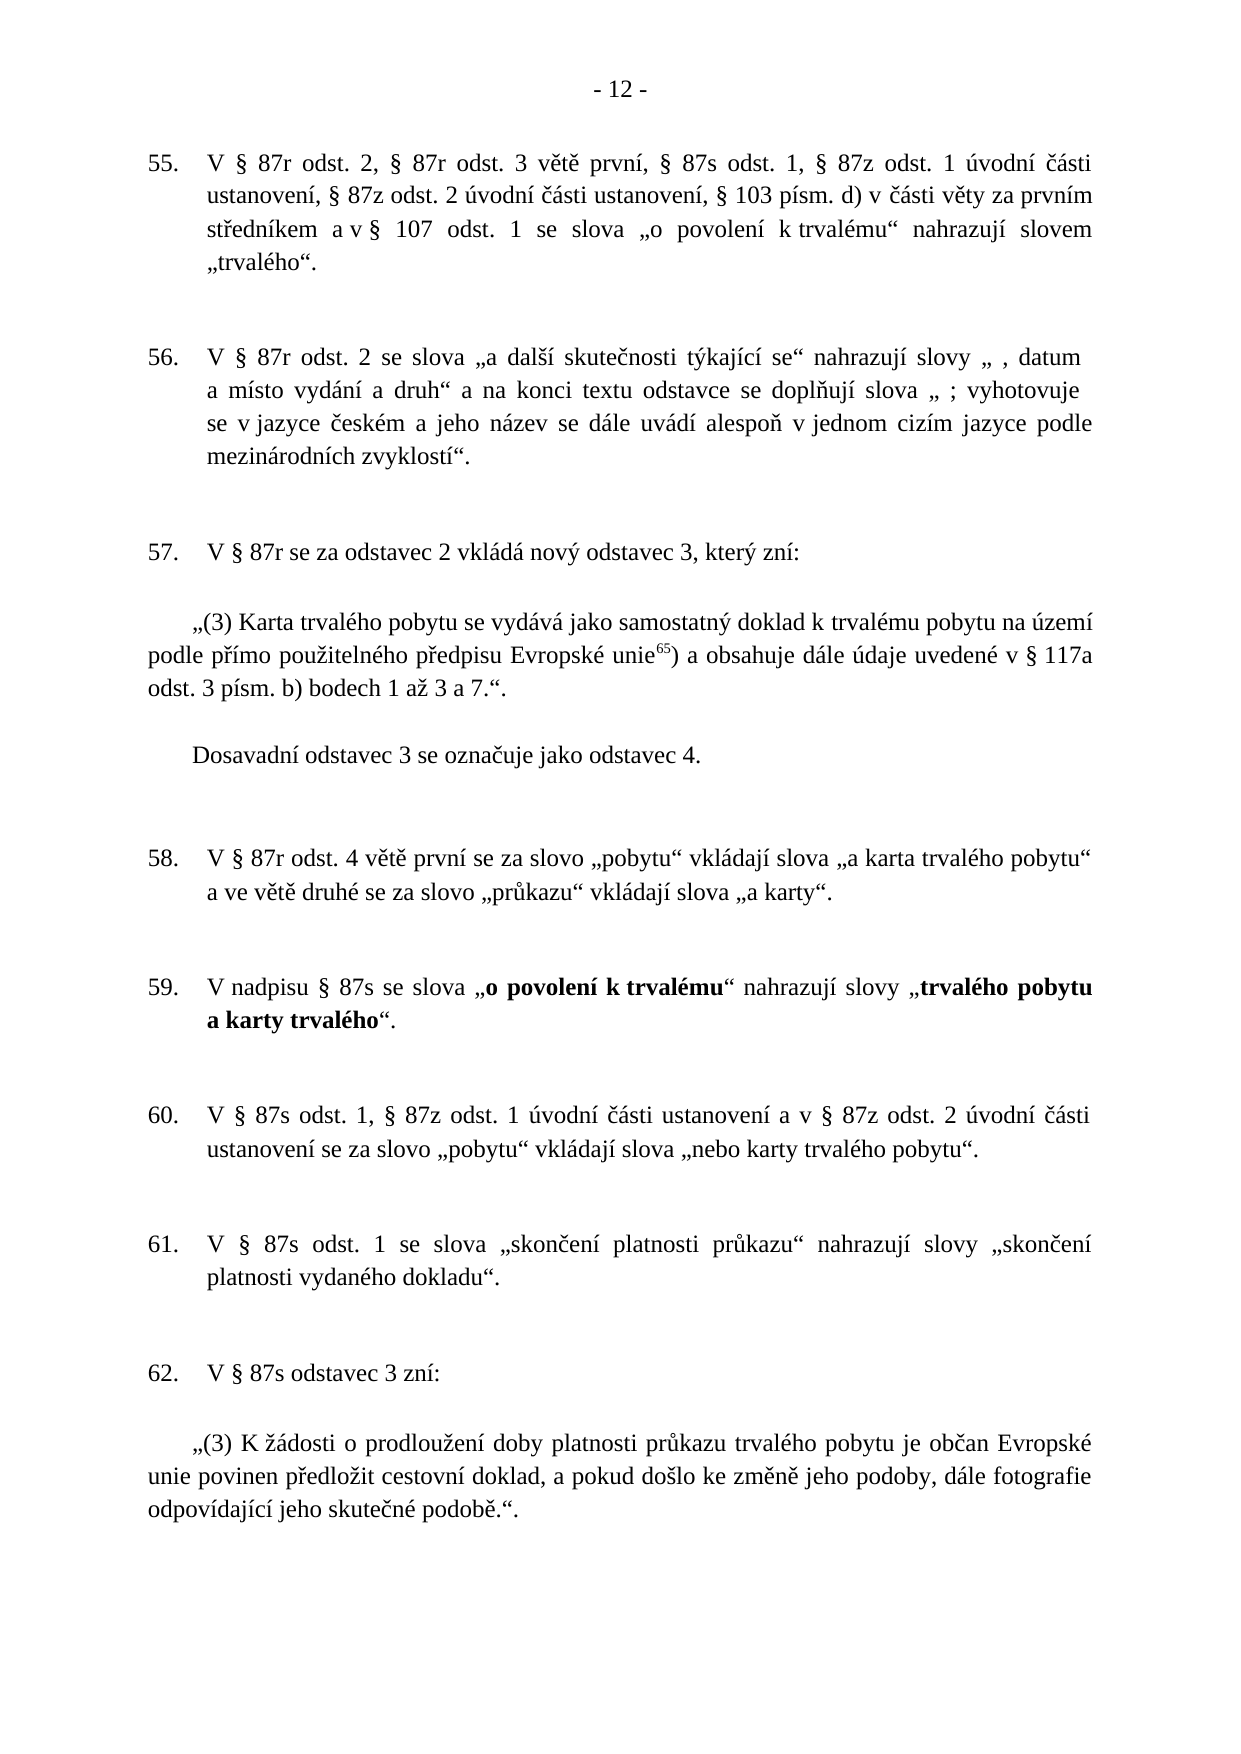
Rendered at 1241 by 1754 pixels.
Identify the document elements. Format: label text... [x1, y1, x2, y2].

text V § 87r odst. 2 se slova „a další skutečnosti týkající se“ nahrazují slovy „ , datum a místo vydání a druh“ a na konci textu odstavce se doplňují slova „ ; vyhotovuje se v jazyce českém a jeho název se dále uvádí alespoň v jednom cizím jazyce podle mezinárodních zvyklostí“. [148, 342, 1093, 470]
text V § 87r odst. 4 větě první se za slovo „pobytu“ vkládají slova „a karta trvalého pobytu“ a ve větě druhé se za slovo „průkazu“ vkládají slova „a karty“. [148, 843, 1093, 905]
text „(3) K žádosti o prodloužení doby platnosti průkazu trvalého pobytu je občan Evropské unie povinen předložit cestovní doklad, a pokud došlo ke změně jeho podoby, dále fotografie odpovídající jeho skutečné podobě.“. [148, 1428, 1093, 1523]
text V § 87r odst. 2, § 87r odst. 3 větě první, § 87s odst. 1, § 87z odst. 1 úvodní části ustanovení, § 87z odst. 2 úvodní části ustanovení, § 103 písm. d) v části věty za prvním středníkem a v § 107 odst. 1 se slova „o povolení k trvalému“ nahrazují slovem „trvalého“. [148, 148, 1093, 275]
text „(3) Karta trvalého pobytu se vydává jako samostatný doklad k trvalému pobytu na území podle přímo použitelného předpisu Evropské unie65) a obsahuje dále údaje uvedené v § 117a odst. 3 písm. b) bodech 1 až 3 a 7.“. [148, 607, 1093, 702]
text Dosavadní odstavec 3 se označuje jako odstavec 4. [148, 740, 1093, 768]
text V nadpisu § 87s se slova „o povolení k trvalému“ nahrazují slovy „trvalého pobytu a karty trvalého“. [148, 972, 1093, 1034]
text V § 87s odst. 1, § 87z odst. 1 úvodní části ustanovení a v § 87z odst. 2 úvodní části ustanovení se za slovo „pobytu“ vkládají slova „nebo karty trvalého pobytu“. [148, 1101, 1093, 1162]
text V § 87r se za odstavec 2 vkládá nový odstavec 3, který zní: [148, 537, 1093, 566]
text V § 87s odst. 1 se slova „skončení platnosti průkazu“ nahrazují slovy „skončení platnosti vydaného dokladu“. [148, 1229, 1093, 1291]
text V § 87s odstavec 3 zní: [148, 1358, 1093, 1386]
